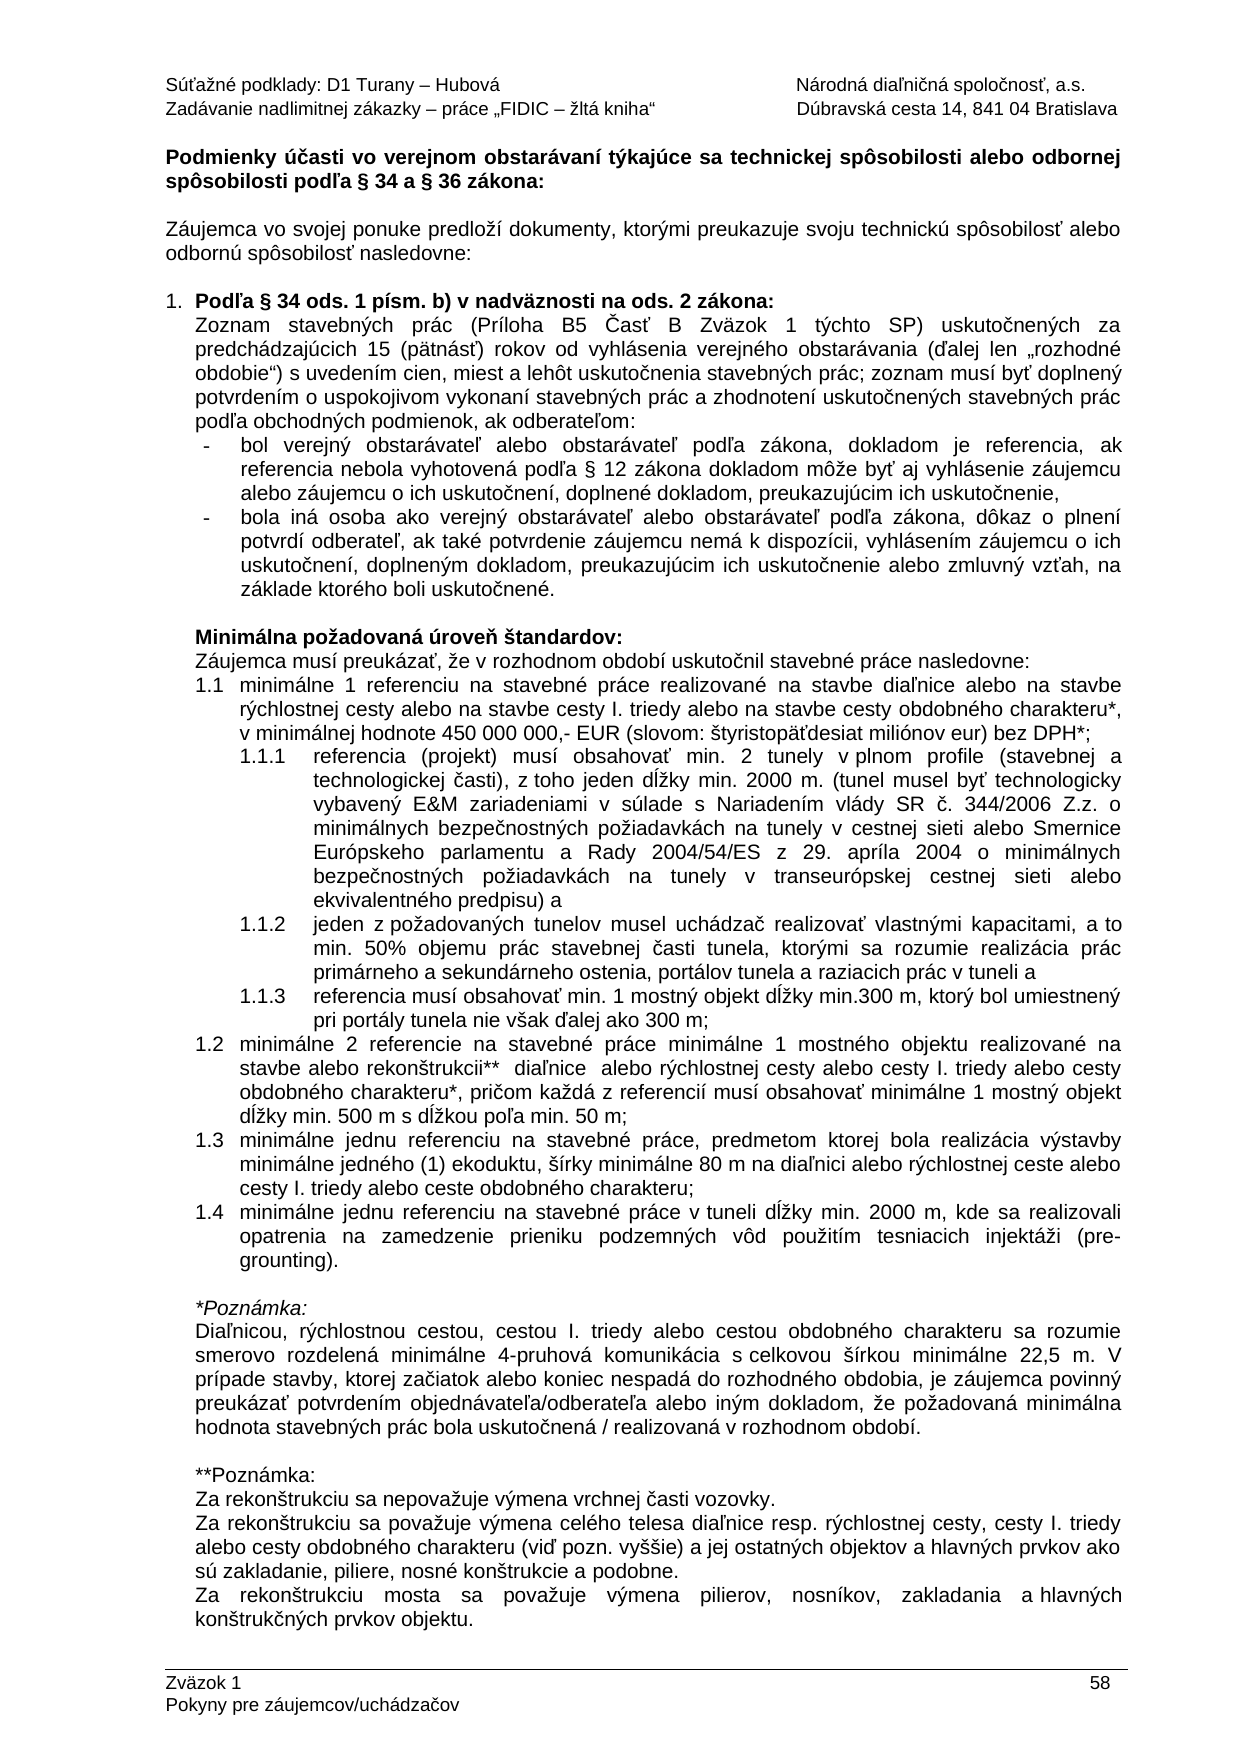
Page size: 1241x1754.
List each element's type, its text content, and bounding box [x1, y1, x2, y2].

text Za rekonštrukciu sa považuje výmena celého telesa diaľnice resp. rýchlostnej cesty, cesty I. triedy alebo cesty obdobného charakteru (viď pozn. vyššie) a jej ostatných objektov a hlavných prvkov ako sú zakladanie, piliere, nosné konštrukcie a podobne. [195, 1511, 1122, 1583]
text Záujemca vo svojej ponuke predloží dokumenty, ktorými preukazuje svoju technickú spôsobilosť alebo odbornú spôsobilosť nasledovne: [165, 217, 1122, 265]
text Diaľnicou, rýchlostnou cestou, cestou I. triedy alebo cestou obdobného charakteru sa rozumie smerovo rozdelená minimálne 4-pruhová komunikácia s celkovou šírkou minimálne 22,5 m. V prípade stavby, ktorej začiatok alebo koniec nespadá do rozhodného obdobia, je záujemca povinný preukázať potvrdením objednávateľa/odberateľa alebo iným dokladom, že požadovaná minimálna hodnota stavebných prác bola uskutočnená / realizovaná v rozhodnom období. [195, 1319, 1122, 1439]
text **Poznámka: [195, 1463, 1122, 1487]
text Záujemca musí preukázať, že v rozhodnom období uskutočnil stavebné práce nasledovne: [165, 648, 1122, 672]
text 1.1 minimálne 1 referenciu na stavebné práce realizované na stavbe diaľnice alebo na stavbe rýchlostnej cesty alebo na stavbe cesty I. triedy alebo na stavbe cesty obdobného charakteru*, v minimálnej hodnote 450 000 000,- EUR (slovom: štyristopäťdesiat miliónov eur) bez DPH*; [195, 672, 1122, 744]
list Podľa § 34 ods. 1 písm. b) v nadväznosti na ods. 2 zákona: [165, 289, 1122, 313]
list bola iná osoba ako verejný obstarávateľ alebo obstarávateľ podľa zákona, dôkaz o plnení potvrdí odberateľ, ak také potvrdenie záujemcu nemá k dispozícii, vyhlásením záujemcu o ich uskutočnení, doplneným dokladom, preukazujúcim ich uskutočnenie alebo zmluvný vzťah, na základe ktorého boli uskutočnené. [203, 504, 1122, 601]
list 1.1.3 referencia musí obsahovať min. 1 mostný objekt dĺžky min.300 m, ktorý bol umiestnený pri portály tunela nie však ďalej ako 300 m; [239, 984, 1122, 1032]
list bol verejný obstarávateľ alebo obstarávateľ podľa zákona, dokladom je referencia, ak referencia nebola vyhotovená podľa § 12 zákona dokladom môže byť aj vyhlásenie záujemcu alebo záujemcu o ich uskutočnení, doplnené dokladom, preukazujúcim ich uskutočnenie, [203, 432, 1122, 504]
text Za rekonštrukciu sa nepovažuje výmena vrchnej časti vozovky. [195, 1487, 1122, 1511]
list 1.2 minimálne 2 referencie na stavebné práce minimálne 1 mostného objektu realizované na stavbe alebo rekonštrukcii** diaľnice alebo rýchlostnej cesty alebo cesty I. triedy alebo cesty obdobného charakteru*, pričom každá z referencií musí obsahovať minimálne 1 mostný objekt dĺžky min. 500 m s dĺžkou poľa min. 50 m; [195, 1032, 1122, 1128]
list 1.3 minimálne jednu referenciu na stavebné práce, predmetom ktorej bola realizácia výstavby minimálne jedného (1) ekoduktu, šírky minimálne 80 m na diaľnici alebo rýchlostnej ceste alebo cesty I. triedy alebo ceste obdobného charakteru; [195, 1128, 1122, 1199]
list 1.1.2 jeden z požadovaných tunelov musel uchádzač realizovať vlastnými kapacitami, a to min. 50% objemu prác stavebnej časti tunela, ktorými sa rozumie realizácia prác primárneho a sekundárneho ostenia, portálov tunela a raziacich prác v tuneli a [239, 912, 1122, 984]
text Minimálna požadovaná úroveň štandardov: [165, 624, 1122, 648]
list 1.4 minimálne jednu referenciu na stavebné práce v tuneli dĺžky min. 2000 m, kde sa realizovali opatrenia na zamedzenie prieniku podzemných vôd použitím tesniacich injektáži (pre-grounting). [195, 1199, 1122, 1271]
text Za rekonštrukciu mosta sa považuje výmena pilierov, nosníkov, zakladania a hlavných konštrukčných prvkov objektu. [195, 1583, 1122, 1631]
text Podmienky účasti vo verejnom obstarávaní týkajúce sa technickej spôsobilosti alebo odbornej spôsobilosti podľa § 34 a § 36 zákona: [165, 145, 1122, 193]
text Zoznam stavebných prác (Príloha B5 Časť B Zväzok 1 týchto SP) uskutočnených za predchádzajúcich 15 (pätnásť) rokov od vyhlásenia verejného obstarávania (ďalej len „rozhodné obdobie“) s uvedením cien, miest a lehôt uskutočnenia stavebných prác; zoznam musí byť doplnený potvrdením o uspokojivom vykonaní stavebných prác a zhodnotení uskutočnených stavebných prác podľa obchodných podmienok, ak odberateľom: [195, 313, 1122, 385]
list *Poznámka: [195, 1295, 1122, 1319]
list 1.1.1 referencia (projekt) musí obsahovať min. 2 tunely v plnom profile (stavebnej a technologickej časti), z toho jeden dĺžky min. 2000 m. (tunel musel byť technologicky vybavený E&M zariadeniami v súlade s Nariadením vlády SR č. 344/2006 Z.z. o minimálnych bezpečnostných požiadavkách na tunely v cestnej sieti alebo Smernice Európskeho parlamentu a Rady 2004/54/ES z 29. apríla 2004 o minimálnych bezpečnostných požiadavkách na tunely v transeurópskej cestnej sieti alebo ekvivalentného predpisu) a [239, 744, 1122, 912]
